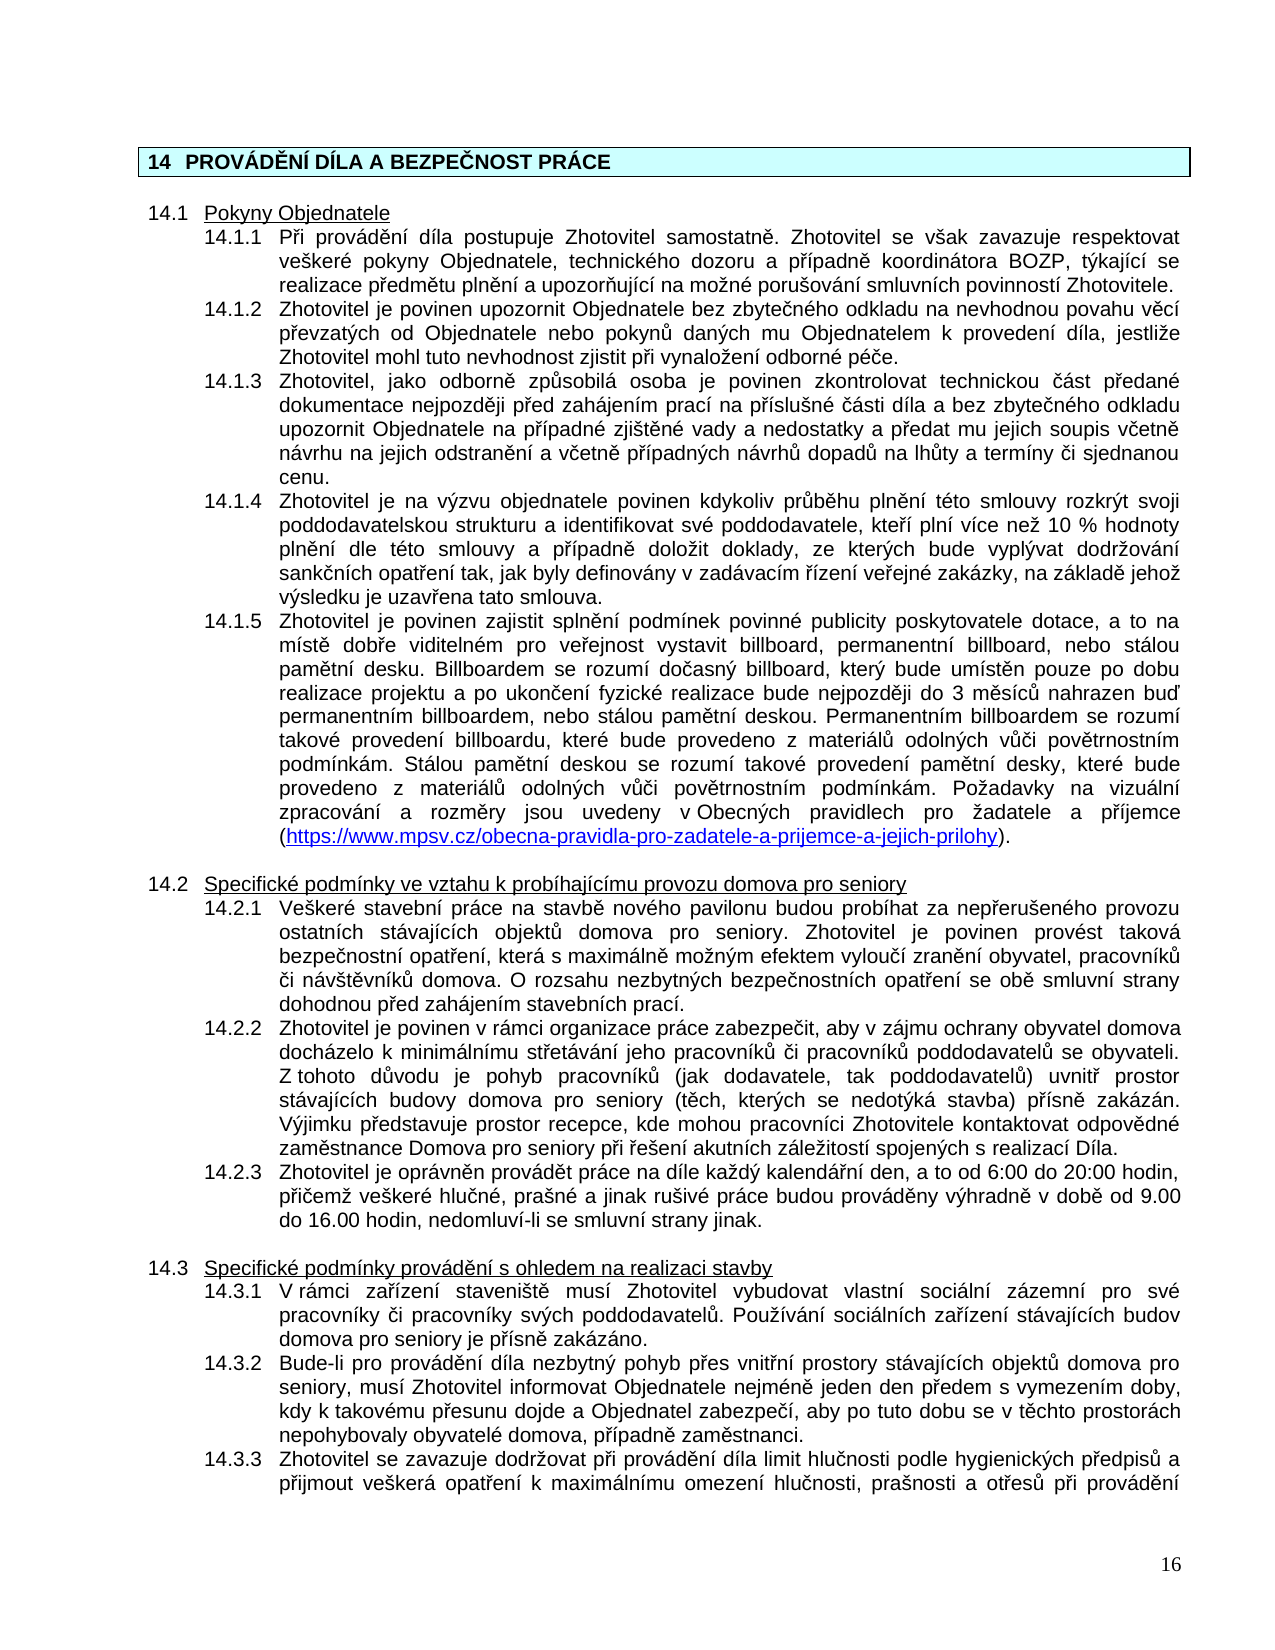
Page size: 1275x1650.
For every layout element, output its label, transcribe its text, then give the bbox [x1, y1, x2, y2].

list Zhotovitel je povinen zajistit splnění podmínek povinné publicity poskytovatele dotace, a to na místě dobře viditelném pro veřejnost vystavit billboard, permanentní billboard, nebo stálou pamětní desku. Billboardem se rozumí dočasný billboard, který bude umístěn pouze po dobu realizace projektu a po ukončení fyzické realizace bude nejpozději do 3 měsíců nahrazen buď permanentním billboardem, nebo stálou pamětní deskou. Permanentním billboardem se rozumí takové provedení billboardu, které bude provedeno z materiálů odolných vůči povětrnostním podmínkám. Stálou pamětní deskou se rozumí takové provedení pamětní desky, které bude provedeno z materiálů odolných vůči povětrnostním podmínkám. Požadavky na vizuální zpracování a rozměry jsou uvedeny v Obecných pravidlech pro žadatele a příjemce (https://www.mpsv.cz/obecna-pravidla-pro-zadatele-a-prijemce-a-jejich-prilohy). [204, 608, 1181, 848]
list Pokyny Objednatele [148, 201, 1181, 225]
list Zhotovitel, jako odborně způsobilá osoba je povinen zkontrolovat technickou část předané dokumentace nejpozději před zahájením prací na příslušné části díla a bez zbytečného odkladu upozornit Objednatele na případné zjištěné vady a nedostatky a předat mu jejich soupis včetně návrhu na jejich odstranění a včetně případných návrhů dopadů na lhůty a termíny či sjednanou cenu. [204, 369, 1181, 489]
list V rámci zařízení staveniště musí Zhotovitel vybudovat vlastní sociální zázemní pro své pracovníky či pracovníky svých poddodavatelů. Používání sociálních zařízení stávajících budov domova pro seniory je přísně zakázáno. [204, 1279, 1181, 1351]
list Provádění díla a bezpečnost práce [139, 148, 1189, 176]
list Specifické podmínky ve vztahu k probíhajícímu provozu domova pro seniory [148, 872, 1181, 896]
list Zhotovitel je povinen upozornit Objednatele bez zbytečného odkladu na nevhodnou povahu věcí převzatých od Objednatele nebo pokynů daných mu Objednatelem k provedení díla, jestliže Zhotovitel mohl tuto nevhodnost zjistit při vynaložení odborné péče. [204, 297, 1181, 369]
list Veškeré stavební práce na stavbě nového pavilonu budou probíhat za nepřerušeného provozu ostatních stávajících objektů domova pro seniory. Zhotovitel je povinen provést taková bezpečnostní opatření, která s maximálně možným efektem vyloučí zranění obyvatel, pracovníků či návštěvníků domova. O rozsahu nezbytných bezpečnostních opatření se obě smluvní strany dohodnou před zahájením stavebních prací. [204, 896, 1181, 1016]
list Zhotovitel je oprávněn provádět práce na díle každý kalendářní den, a to od 6:00 do 20:00 hodin, přičemž veškeré hlučné, prašné a jinak rušivé práce budou prováděny výhradně v době od 9.00 do 16.00 hodin, nedomluví-li se smluvní strany jinak. [204, 1159, 1181, 1231]
list Specifické podmínky provádění s ohledem na realizaci stavby [148, 1255, 1181, 1279]
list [204, 1447, 1181, 1495]
list Bude-li pro provádění díla nezbytný pohyb přes vnitřní prostory stávajících objektů domova pro seniory, musí Zhotovitel informovat Objednatele nejméně jeden den předem s vymezením doby, kdy k takovému přesunu dojde a Objednatel zabezpečí, aby po tuto dobu se v těchto prostorách nepohybovaly obyvatelé domova, případně zaměstnanci. [204, 1351, 1181, 1447]
list Při provádění díla postupuje Zhotovitel samostatně. Zhotovitel se však zavazuje respektovat veškeré pokyny Objednatele, technického dozoru a případně koordinátora BOZP, týkající se realizace předmětu plnění a upozorňující na možné porušování smluvních povinností Zhotovitele. [204, 225, 1181, 297]
list Zhotovitel je povinen v rámci organizace práce zabezpečit, aby v zájmu ochrany obyvatel domova docházelo k minimálnímu střetávání jeho pracovníků či pracovníků poddodavatelů se obyvateli. Z tohoto důvodu je pohyb pracovníků (jak dodavatele, tak poddodavatelů) uvnitř prostor stávajících budovy domova pro seniory (těch, kterých se nedotýká stavba) přísně zakázán. Výjimku představuje prostor recepce, kde mohou pracovníci Zhotovitele kontaktovat odpovědné zaměstnance Domova pro seniory při řešení akutních záležitostí spojených s realizací Díla. [204, 1016, 1181, 1159]
list Zhotovitel je na výzvu objednatele povinen kdykoliv průběhu plnění této smlouvy rozkrýt svoji poddodavatelskou strukturu a identifikovat své poddodavatele, kteří plní více než 10 % hodnoty plnění dle této smlouvy a případně doložit doklady, ze kterých bude vyplývat dodržování sankčních opatření tak, jak byly definovány v zadávacím řízení veřejné zakázky, na základě jehož výsledku je uzavřena tato smlouva. [204, 489, 1181, 608]
